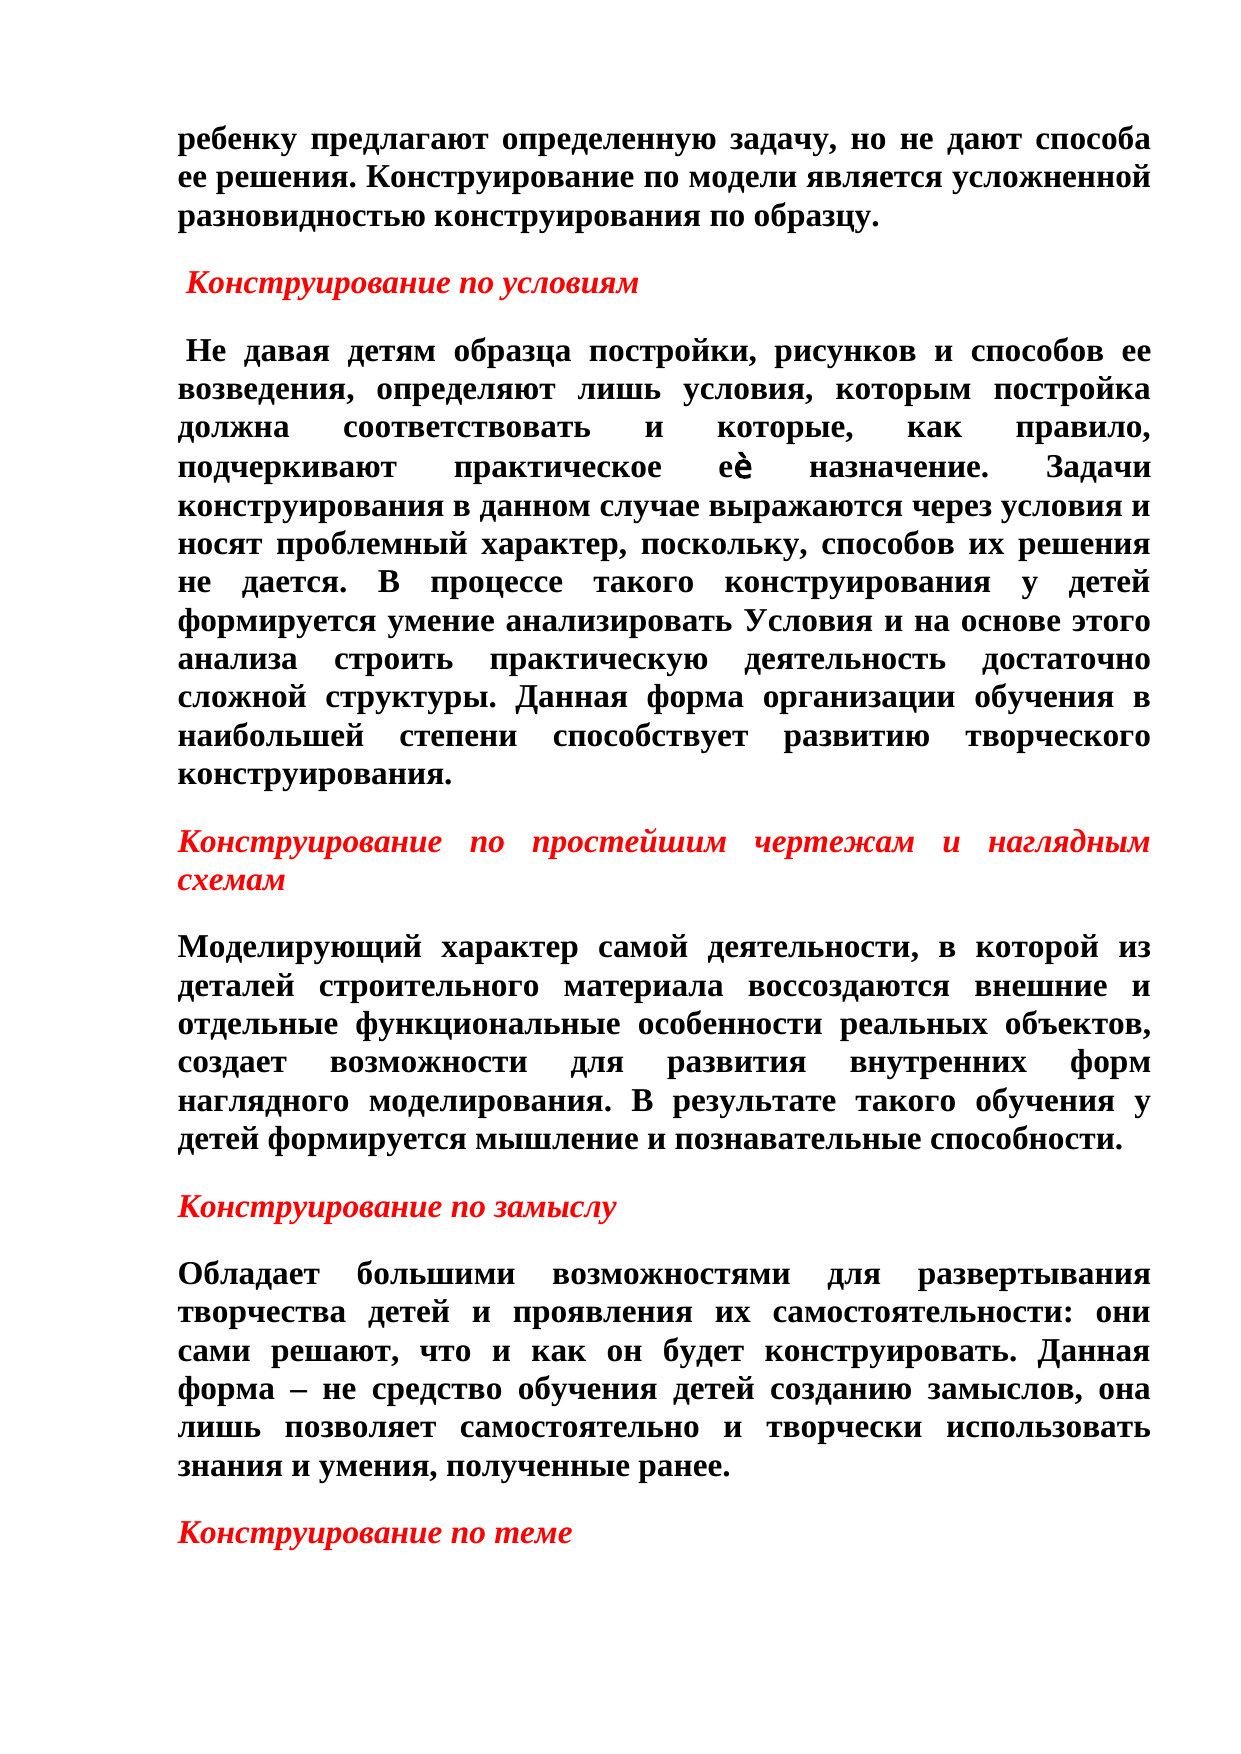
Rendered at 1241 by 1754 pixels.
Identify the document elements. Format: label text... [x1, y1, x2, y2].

text Моделирующий характер самой деятельности, в которой из деталей строительного материала воссоздаются внешние и отдельные функциональные особенности реальных объектов, создает возможности для развития внутренних форм наглядного моделирования. В результате такого обучения у детей формируется мышление и познавательные способности. [177, 927, 1152, 1157]
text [177, 118, 1152, 233]
text Обладает большими возможностями для развертывания творчества детей и проявления их самостоятельности: они сами решают, что и как он будет конструировать. Данная форма – не средство обучения детей созданию замыслов, она лишь позволяет самостоятельно и творчески использовать знания и умения, полученные ранее. [177, 1253, 1152, 1483]
text Конструирование по простейшим чертежам и наглядным схемам [177, 821, 1152, 898]
text Конструирование по замыслу [177, 1186, 1152, 1224]
text Не давая детям образца постройки, рисунков и способов ее возведения, определяют лишь условия, которым постройка должна соответствовать и которые, как правило, подчеркивают практическое еѐ назначение. Задачи конструирования в данном случае выражаются через условия и носят проблемный характер, поскольку, способов их решения не дается. В процессе такого конструирования у детей формируется умение анализировать Условия и на основе этого анализа строить практическую деятельность достаточно сложной структуры. Данная форма организации обучения в наибольшей степени способствует развитию творческого конструирования. [177, 330, 1152, 792]
text Конструирование по условиям [177, 262, 1152, 301]
text Конструирование по теме [177, 1513, 1152, 1551]
